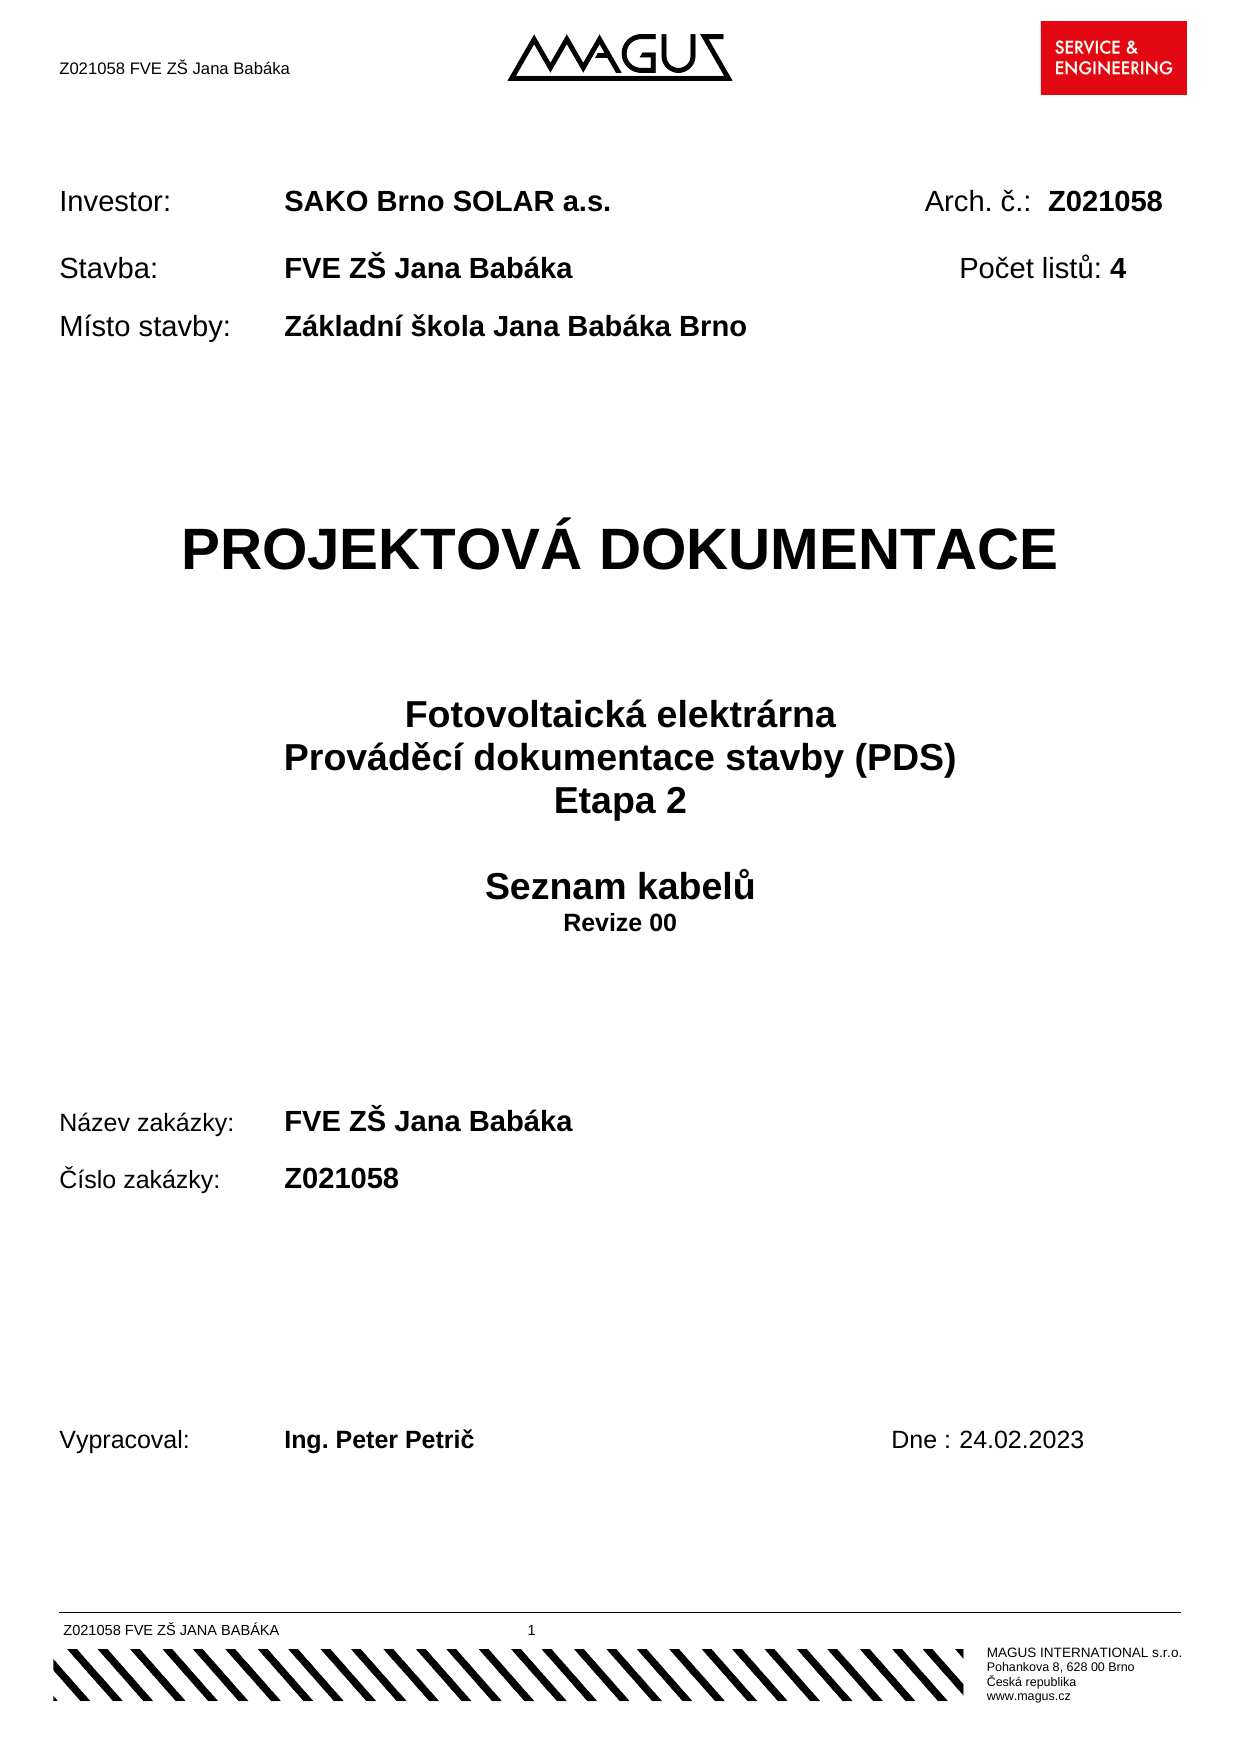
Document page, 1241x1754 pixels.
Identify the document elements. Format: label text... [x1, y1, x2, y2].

text Název zakázky: FVE ZŠ Jana Babáka [59, 1104, 1181, 1137]
picture [1040, 21, 1187, 95]
text Investor: SAKO Brno SOLAR a.s. Arch. č.: Z021058 [59, 184, 1181, 217]
text projektová dokumentace [59, 514, 1181, 582]
text Fotovoltaická elektrárna [59, 692, 1181, 735]
text Místo stavby: Základní škola Jana Babáka Brno [59, 308, 1181, 342]
text Číslo zakázky: Z021058 [59, 1161, 1181, 1195]
picture [507, 34, 733, 81]
text Revize 00 [59, 907, 1181, 936]
picture [53, 1640, 986, 1706]
text Stavba: FVE ZŠ Jana Babáka Počet listů: 4 [59, 251, 1181, 284]
text Vypracoval: Ing. Peter Petrič Dne : 24.02.2023 [59, 1425, 1181, 1454]
text Seznam kabelů [59, 864, 1181, 907]
text Prováděcí dokumentace stavby (PDS) [59, 735, 1181, 778]
text Etapa 2 [59, 778, 1181, 821]
